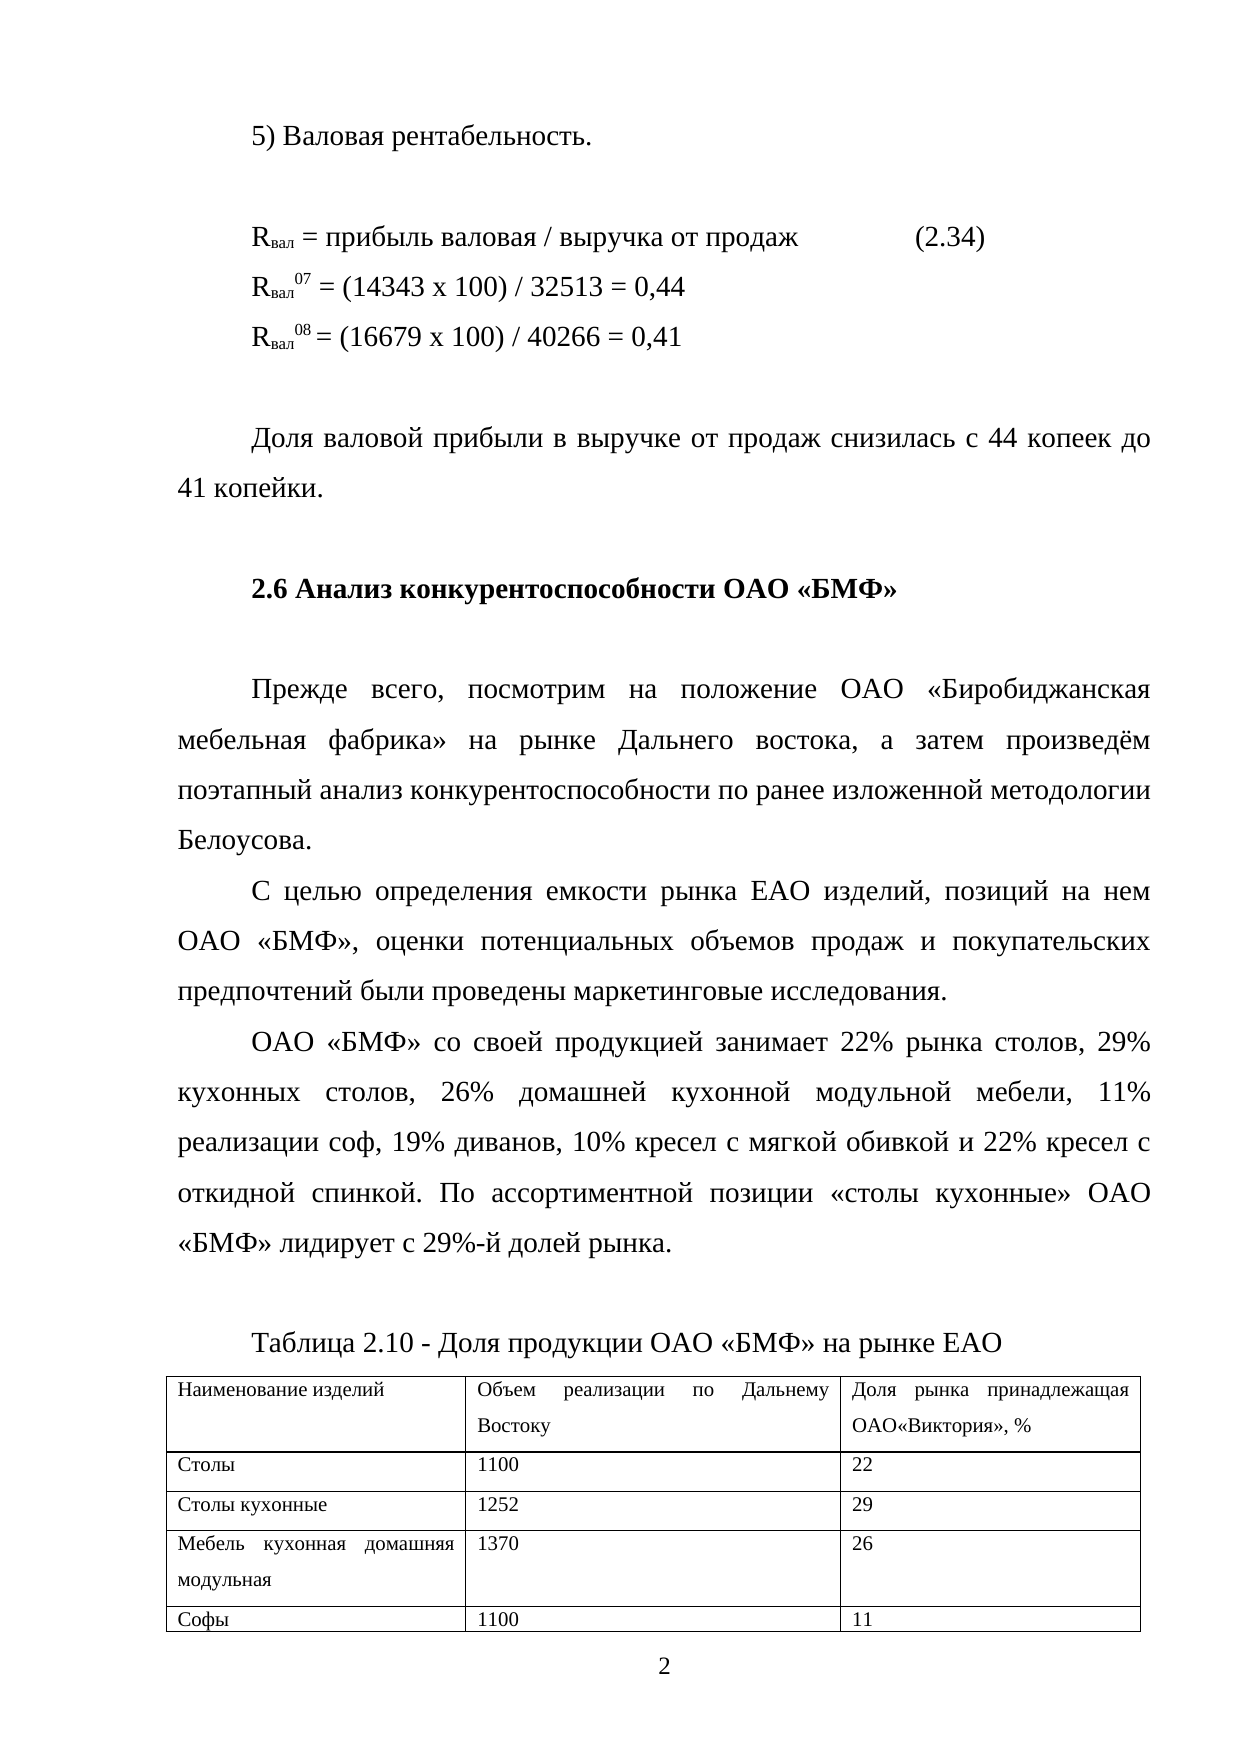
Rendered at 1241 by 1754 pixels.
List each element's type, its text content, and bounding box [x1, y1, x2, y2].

table_cell Мебель кухонная домашняя модульная [167, 1531, 465, 1606]
table_cell Столы [167, 1453, 465, 1491]
table_cell 26 [841, 1531, 1140, 1606]
text 5) Валовая рентабельность. [177, 118, 1152, 152]
text Rвал07 = (14343 х 100) / 32513 = 0,44 [177, 269, 1152, 303]
table_cell Софы [167, 1607, 465, 1631]
table_cell 1100 [466, 1453, 840, 1491]
table_header Доля рынка принадлежащая ОАО«Виктория», % [841, 1377, 1140, 1451]
text Прежде всего, посмотрим на положение ОАО «Биробиджанская мебельная фабрика» на рынке Дальнего востока, а затем произведём поэтапный анализ конкурентоспособности по ранее изложенной методологии Белоусова. [177, 672, 1152, 856]
text Rвал = прибыль валовая / выручка от продаж (2.34) [177, 219, 1152, 252]
table_cell 11 [841, 1607, 1140, 1631]
table_cell Столы кухонные [167, 1492, 465, 1530]
table_cell 1100 [466, 1607, 840, 1631]
text ОАО «БМФ» со своей продукцией занимает 22% рынка столов, 29% кухонных столов, 26% домашней кухонной модульной мебели, 11% реализации соф, 19% диванов, 10% кресел с мягкой обивкой и 22% кресел с откидной спинкой. По ассортиментной позиции «столы кухонные» ОАО «БМФ» лидирует с 29%-й долей рынка. [177, 1024, 1152, 1258]
table_cell 22 [841, 1453, 1140, 1491]
table_cell 1370 [466, 1531, 840, 1606]
text Rвал08 = (16679 х 100) / 40266 = 0,41 [177, 319, 1152, 353]
table_header Наименование изделий [167, 1377, 465, 1451]
table_cell 29 [841, 1492, 1140, 1530]
table_cell 1252 [466, 1492, 840, 1530]
text С целью определения емкости рынка ЕАО изделий, позиций на нем ОАО «БМФ», оценки потенциальных объемов продаж и покупательских предпочтений были проведены маркетинговые исследования. [177, 873, 1152, 1007]
text 2.6 Анализ конкурентоспособности ОАО «БМФ» [177, 571, 1152, 604]
text Таблица 2.10 - Доля продукции ОАО «БМФ» на рынке ЕАО [177, 1326, 1152, 1359]
table_header Объем реализации по Дальнему Востоку [466, 1377, 840, 1451]
text Доля валовой прибыли в выручке от продаж снизилась с 44 копеек до 41 копейки. [177, 420, 1152, 504]
